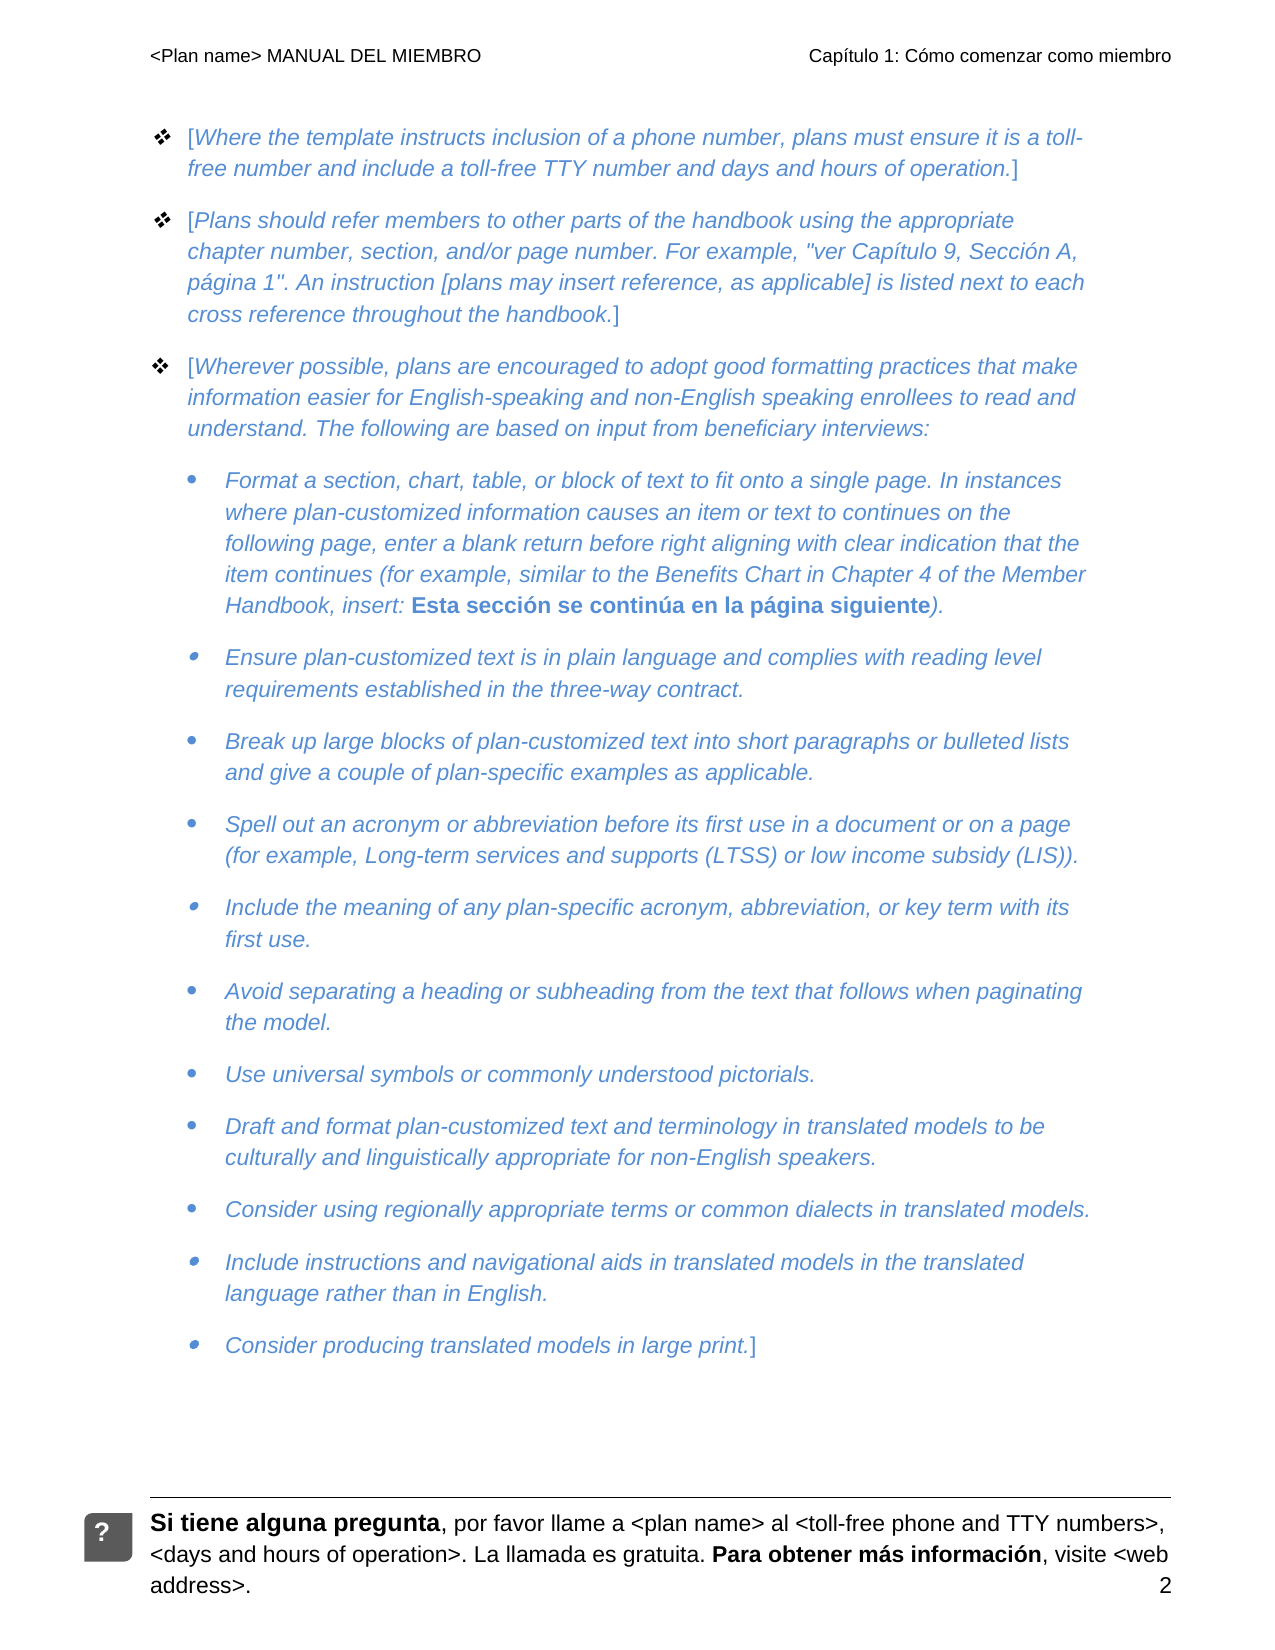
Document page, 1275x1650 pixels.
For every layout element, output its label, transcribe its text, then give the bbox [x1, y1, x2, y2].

list Consider producing translated models in large print.] [187, 1328, 1096, 1359]
list Consider using regionally appropriate terms or common dialects in translated models. [187, 1193, 1096, 1224]
list Use universal symbols or commonly understood pictorials. [187, 1057, 1096, 1089]
list Break up large blocks of plan-customized text into short paragraphs or bulleted lists and give a couple of plan-specific examples as applicable. [187, 724, 1096, 787]
list Include instructions and navigational aids in translated models in the translated language rather than in English. [187, 1245, 1096, 1307]
list Ensure plan-customized text is in plain language and complies with reading level requirements established in the three-way contract. [187, 641, 1096, 703]
list Draft and format plan-customized text and terminology in translated models to be culturally and linguistically appropriate for non-English speakers. [187, 1109, 1096, 1172]
list [Wherever possible, plans are encouraged to adopt good formatting practices that make information easier for English-speaking and non-English speaking enrollees to read and understand. The following are based on input from beneficiary interviews: [150, 349, 1096, 443]
list [Where the template instructs inclusion of a phone number, plans must ensure it is a toll-free number and include a toll-free TTY number and days and hours of operation.] [150, 120, 1096, 182]
list Include the meaning of any plan-specific acronym, abbreviation, or key term with its first use. [187, 891, 1096, 953]
list Spell out an acronym or abbreviation before its first use in a document or on a page (for example, Long-term services and supports (LTSS) or low income subsidy (LIS)). [187, 807, 1096, 870]
list Avoid separating a heading or subheading from the text that follows when paginating the model. [187, 974, 1096, 1037]
list Format a section, chart, table, or block of text to fit onto a single page. In instances where plan-customized information causes an item or text to continues on the following page, enter a blank return before right aligning with clear indication that the item continues (for example, similar to the Benefits Chart in Chapter 4 of the Member Handbook, insert: Esta sección se continúa en la página siguiente). [187, 464, 1096, 620]
list [Plans should refer members to other parts of the handbook using the appropriate chapter number, section, and/or page number. For example, "ver Capítulo 9, Sección A, página 1". An instruction [plans may insert reference, as applicable] is listed next to each cross reference throughout the handbook.] [150, 203, 1096, 328]
